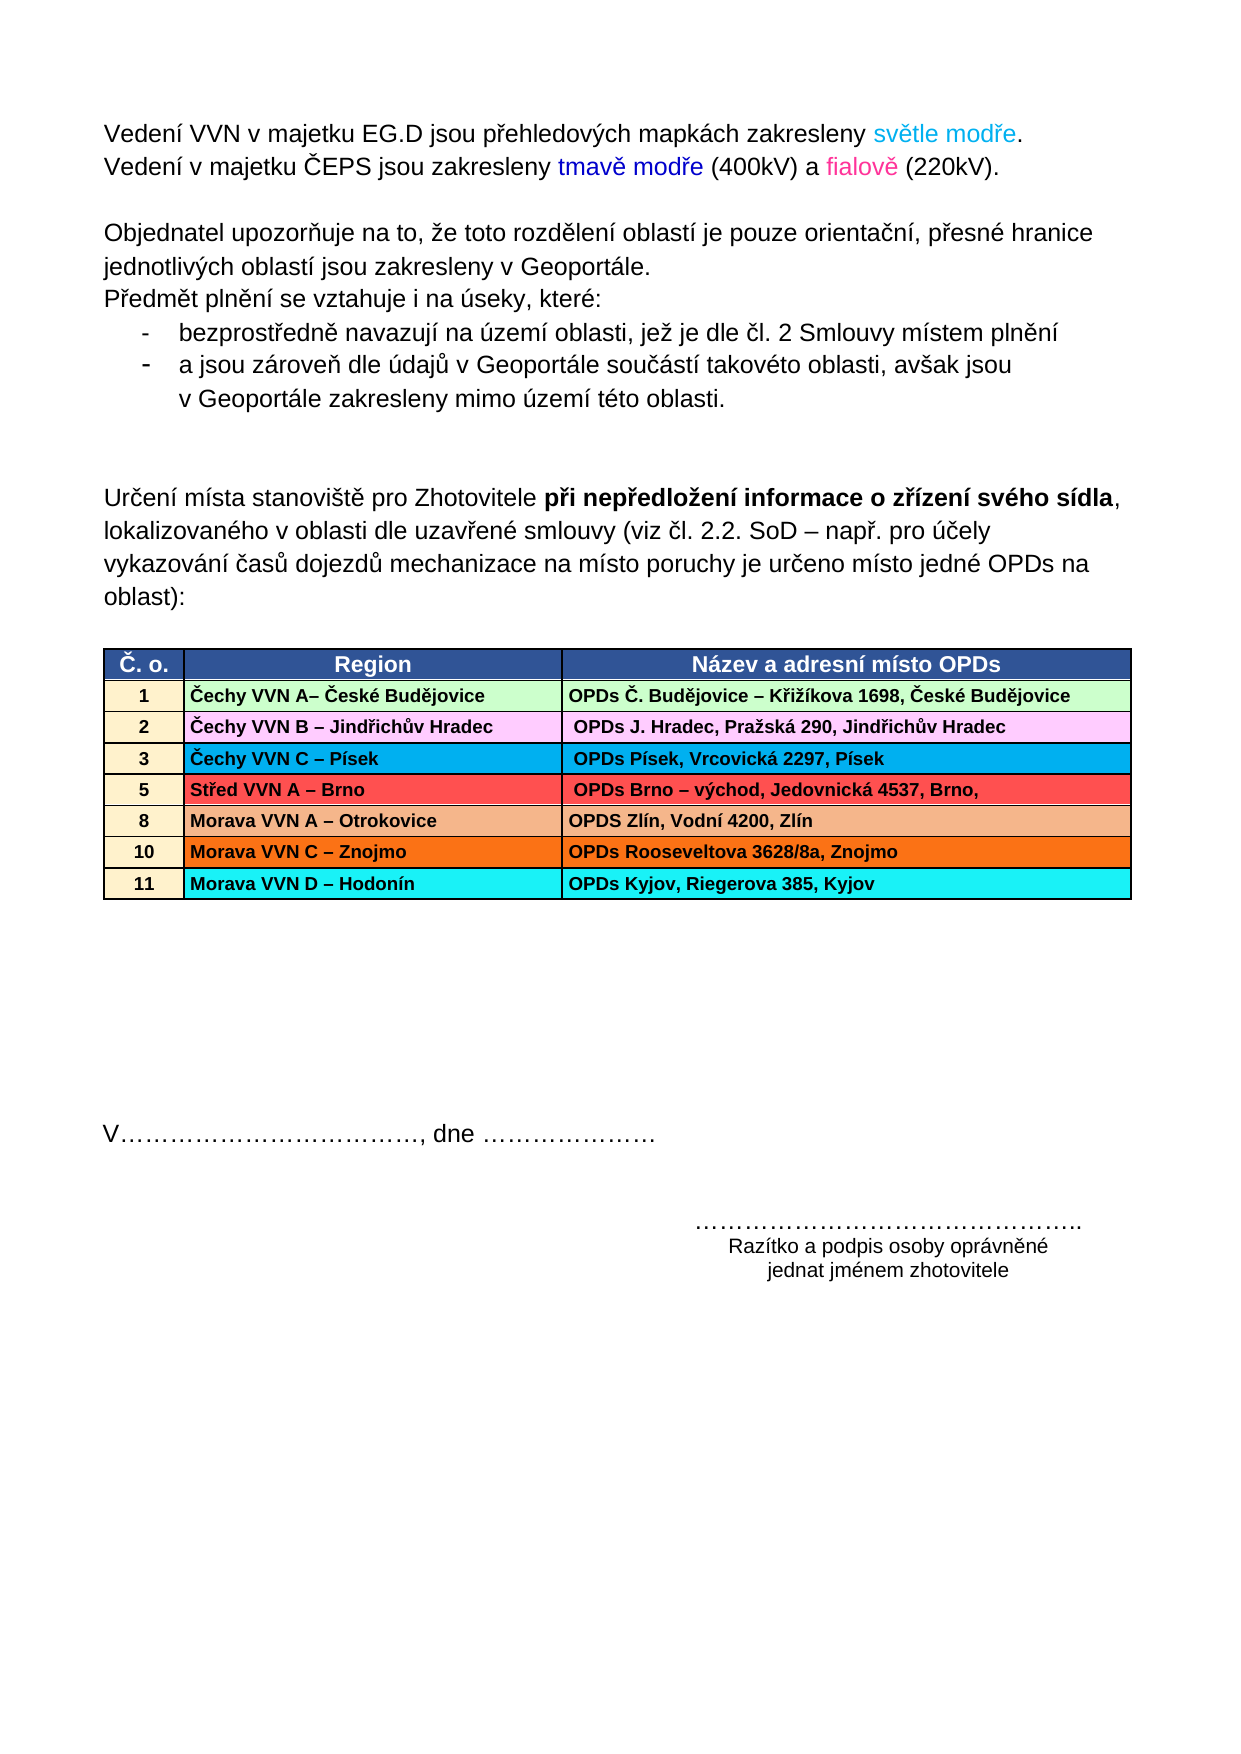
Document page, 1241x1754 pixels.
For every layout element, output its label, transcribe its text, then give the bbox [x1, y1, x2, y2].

text Objednatel upozorňuje na to, že toto rozdělení oblastí je pouze orientační, přesné hranice jednotlivých oblastí jsou zakresleny v Geoportále. [103, 218, 1122, 280]
text ……………………………………….. [547, 1206, 1122, 1234]
table_cell 1 [105, 681, 183, 711]
table_cell Střed VVN A – Brno [185, 775, 561, 804]
table_header Č. o. [105, 650, 183, 679]
table_cell OPDS Zlín, Vodní 4200, Zlín [563, 806, 1130, 836]
table_cell Morava VVN D – Hodonín [185, 869, 561, 898]
table_header Region [185, 650, 561, 679]
table_cell 10 [105, 837, 183, 867]
table_cell 5 [105, 775, 183, 804]
table_cell 3 [105, 744, 183, 773]
table_cell Čechy VVN C – Písek [185, 744, 561, 773]
table_cell 11 [105, 869, 183, 898]
text Vedení VVN v majetku EG.D jsou přehledových mapkách zakresleny světle modře. Vedení v majetku ČEPS jsou zakresleny tmavě modře (400kV) a fialově (220kV). [103, 119, 1122, 181]
text jednat jménem zhotovitele [693, 1258, 1122, 1282]
list bezprostředně navazují na území oblasti, jež je dle čl. 2 Smlouvy místem plnění [141, 317, 1122, 346]
table_cell Čechy VVN B – Jindřichův Hradec [185, 712, 561, 742]
table_header Název a adresní místo OPDs [563, 650, 1130, 679]
text V………………………………, dne ………………… [102, 1119, 1122, 1148]
table_cell OPDs Kyjov, Riegerova 385, Kyjov [563, 869, 1130, 898]
text Předmět plnění se vztahuje i na úseky, které: [103, 284, 1122, 313]
table_cell Čechy VVN A– České Budějovice [185, 681, 561, 711]
text Určení místa stanoviště pro Zhotovitele při nepředložení informace o zřízení svého sídla, lokalizovaného v oblasti dle uzavřené smlouvy (viz čl. 2.2. SoD – např. pro účely vykazování časů dojezdů mechanizace na místo poruchy je určeno místo jedné OPDs na oblast): [103, 483, 1122, 611]
table_cell Morava VVN C – Znojmo [185, 837, 561, 867]
table_cell Morava VVN A – Otrokovice [185, 806, 561, 836]
table_cell 8 [105, 806, 183, 836]
list Razítko a podpis osoby oprávněné [178, 1234, 1122, 1258]
table_cell OPDs Písek, Vrcovická 2297, Písek [563, 744, 1130, 773]
table_cell 2 [105, 712, 183, 742]
list a jsou zároveň dle údajů v Geoportále součástí takovéto oblasti, avšak jsou v Geoportále zakresleny mimo území této oblasti. [141, 346, 1122, 413]
table_cell OPDs Rooseveltova 3628/8a, Znojmo [563, 837, 1130, 867]
table_cell OPDs Č. Budějovice – Křižíkova 1698, České Budějovice [563, 681, 1130, 711]
table_cell OPDs Brno – východ, Jedovnická 4537, Brno, [563, 775, 1130, 804]
table_cell OPDs J. Hradec, Pražská 290, Jindřichův Hradec [563, 712, 1130, 742]
